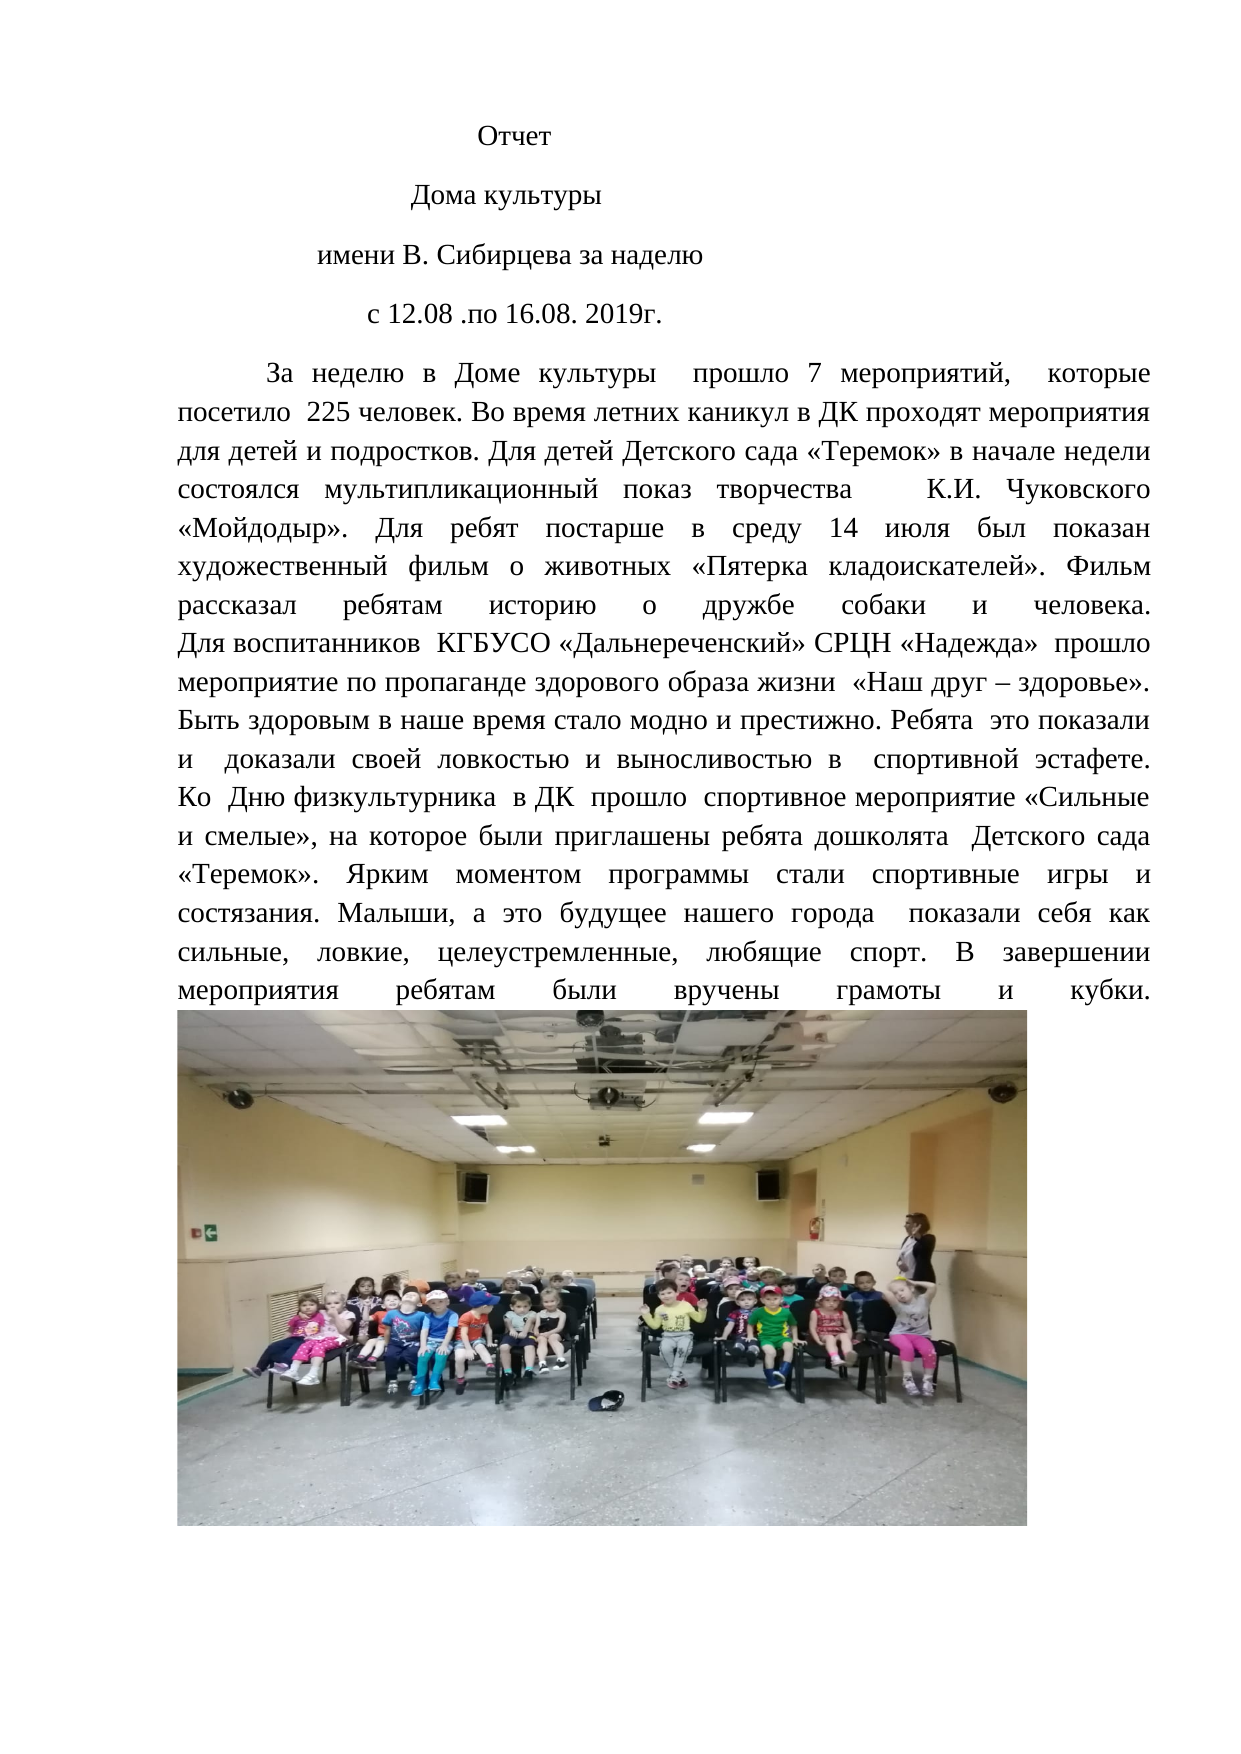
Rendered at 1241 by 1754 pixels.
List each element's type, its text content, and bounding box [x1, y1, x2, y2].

text с 12.08 .по 16.08. 2019г. [177, 296, 1152, 330]
picture [177, 1010, 1028, 1526]
text Дома культуры [177, 177, 1152, 211]
list имени В. Сибирцева за наделю [215, 237, 1152, 270]
text Отчет [177, 118, 1152, 152]
